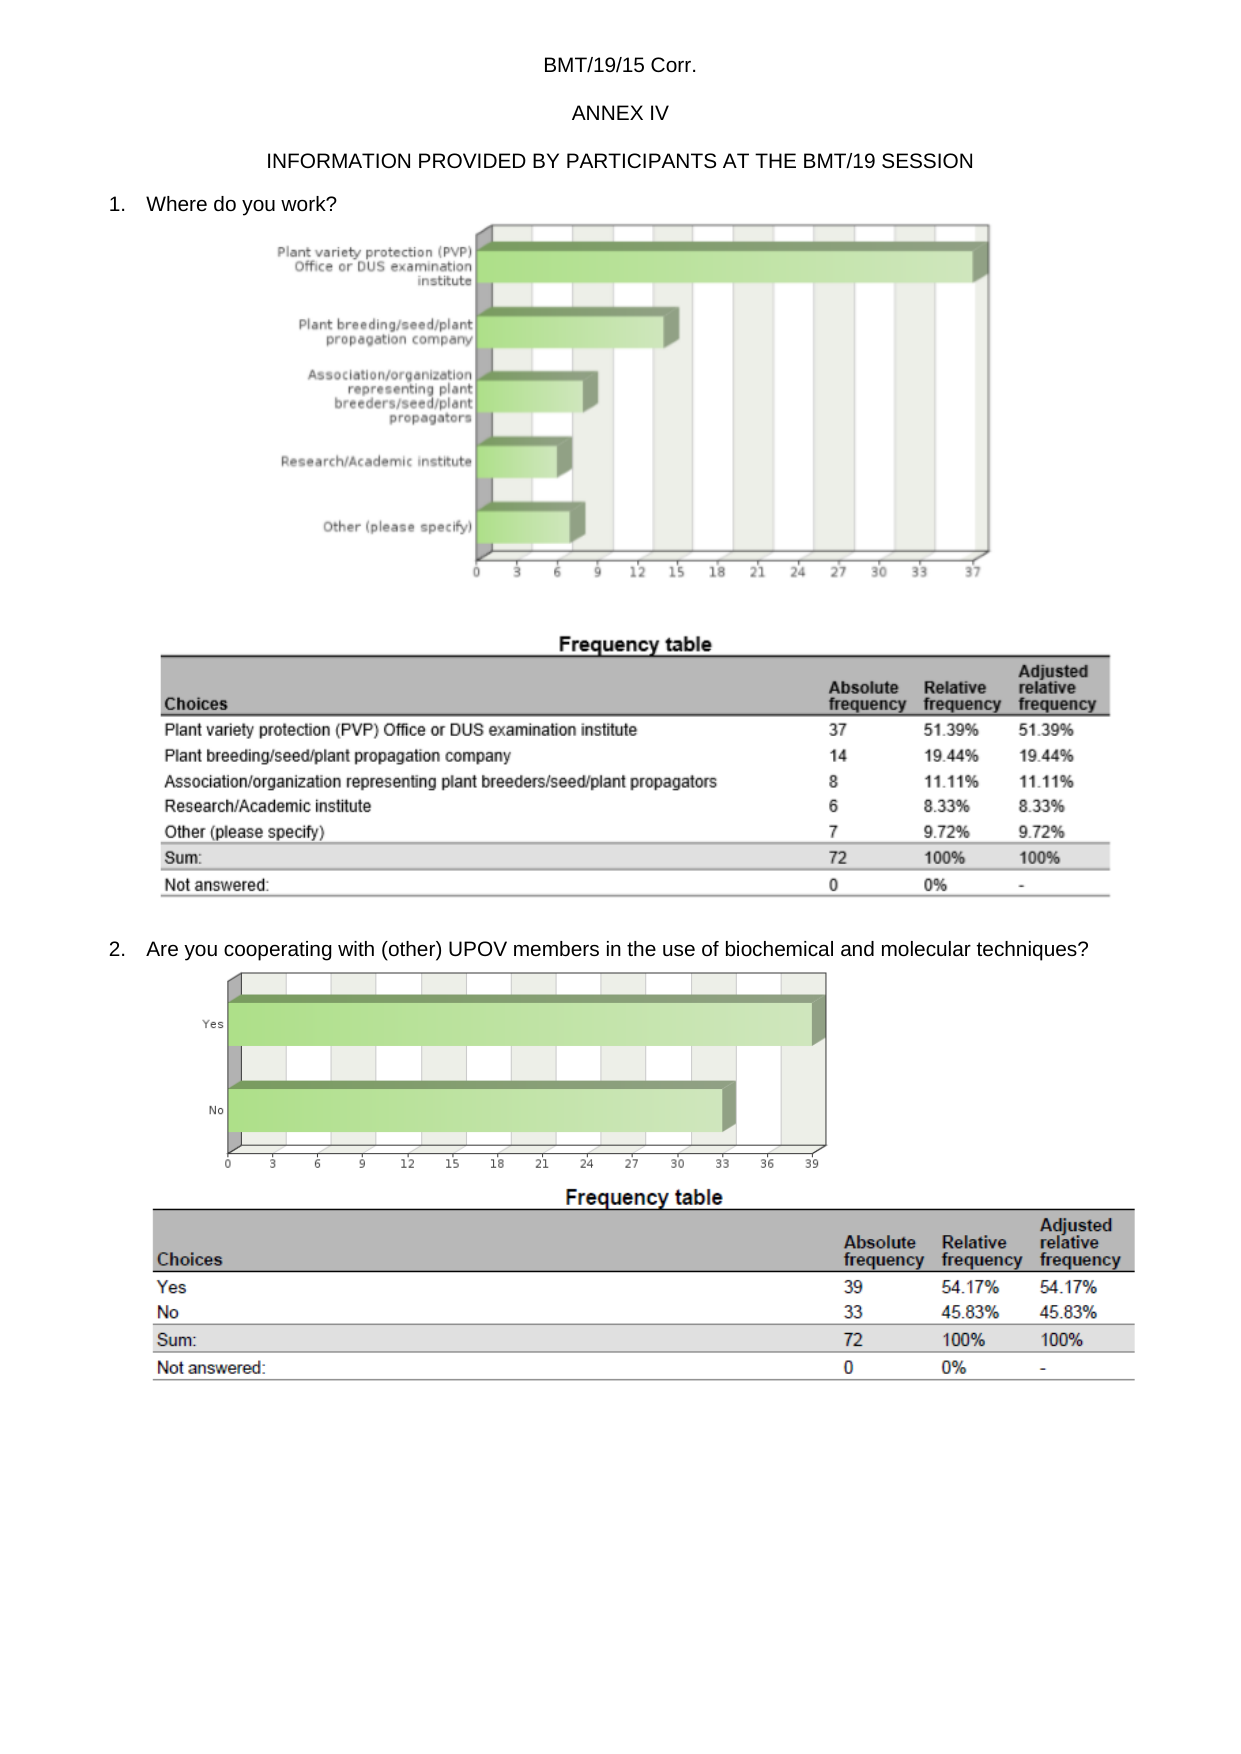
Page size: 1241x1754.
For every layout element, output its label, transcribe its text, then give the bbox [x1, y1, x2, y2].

text INFORMATION PROVIDED BY PARTICIPANTS AT THE BMT/19 SESSION [118, 149, 1122, 173]
picture [146, 217, 1122, 913]
list Are you cooperating with (other) UPOV members in the use of biochemical and molecular techniques? [109, 937, 1122, 961]
picture [132, 1172, 1152, 1399]
list Where do you work? [109, 191, 1122, 215]
